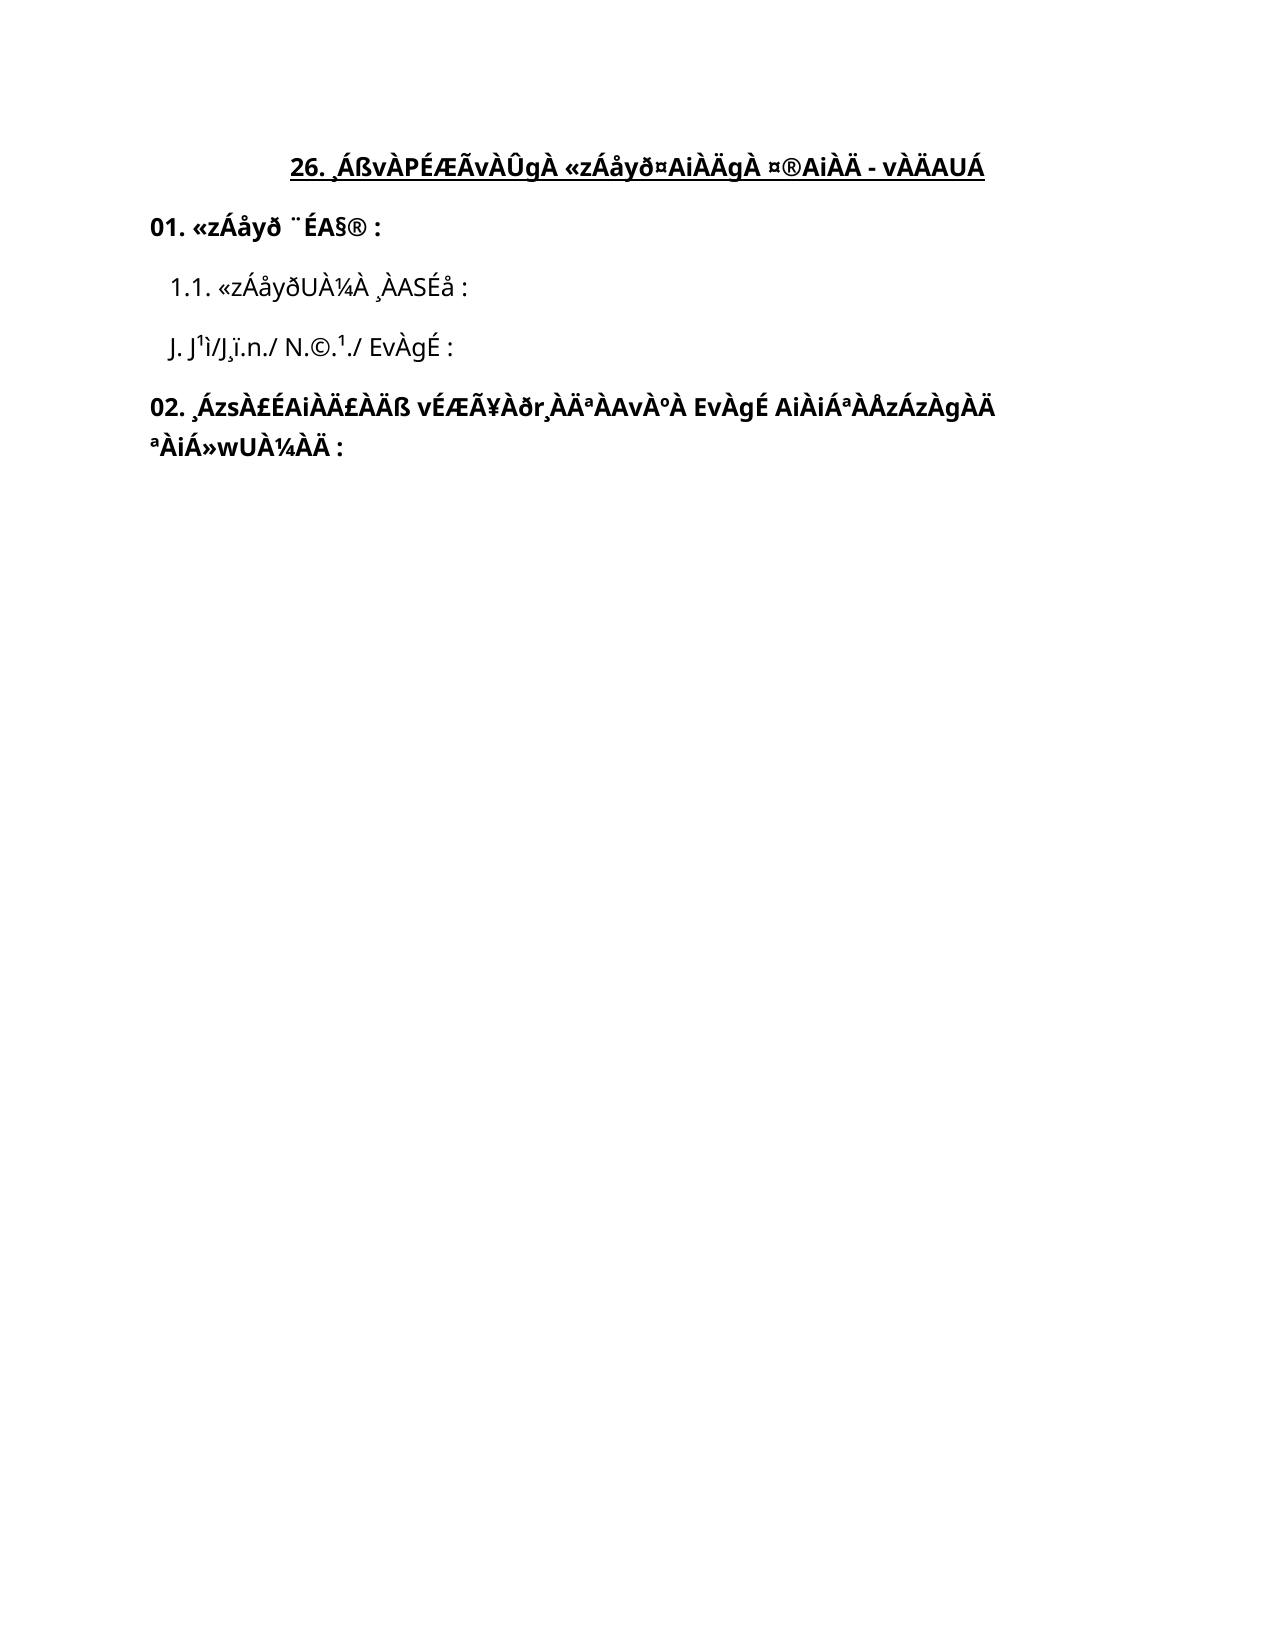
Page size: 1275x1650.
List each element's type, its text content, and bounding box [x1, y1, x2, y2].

text 26. ¸ÁßvÀPÉÆÃvÀÛgÀ «zÁåyð¤AiÀÄgÀ ¤®AiÀÄ - vÀÄAUÁ [150, 150, 1125, 184]
text J. J¹ì/J¸ï.n./ N.©.¹./ EvÀgÉ : [150, 330, 1125, 364]
text 02. ¸ÁzsÀ£ÉAiÀÄ£ÀÄß vÉÆÃ¥Àðr¸ÀÄªÀAvÀºÀ EvÀgÉ AiÀiÁªÀÅzÁzÀgÀÄ ªÀiÁ»wUÀ¼ÀÄ : [150, 390, 1125, 463]
text 1.1. «zÁåyðUÀ¼À ¸ÀASÉå : [150, 270, 1125, 304]
text 01. «zÁåyð ¨ÉA§® : [150, 210, 1125, 244]
